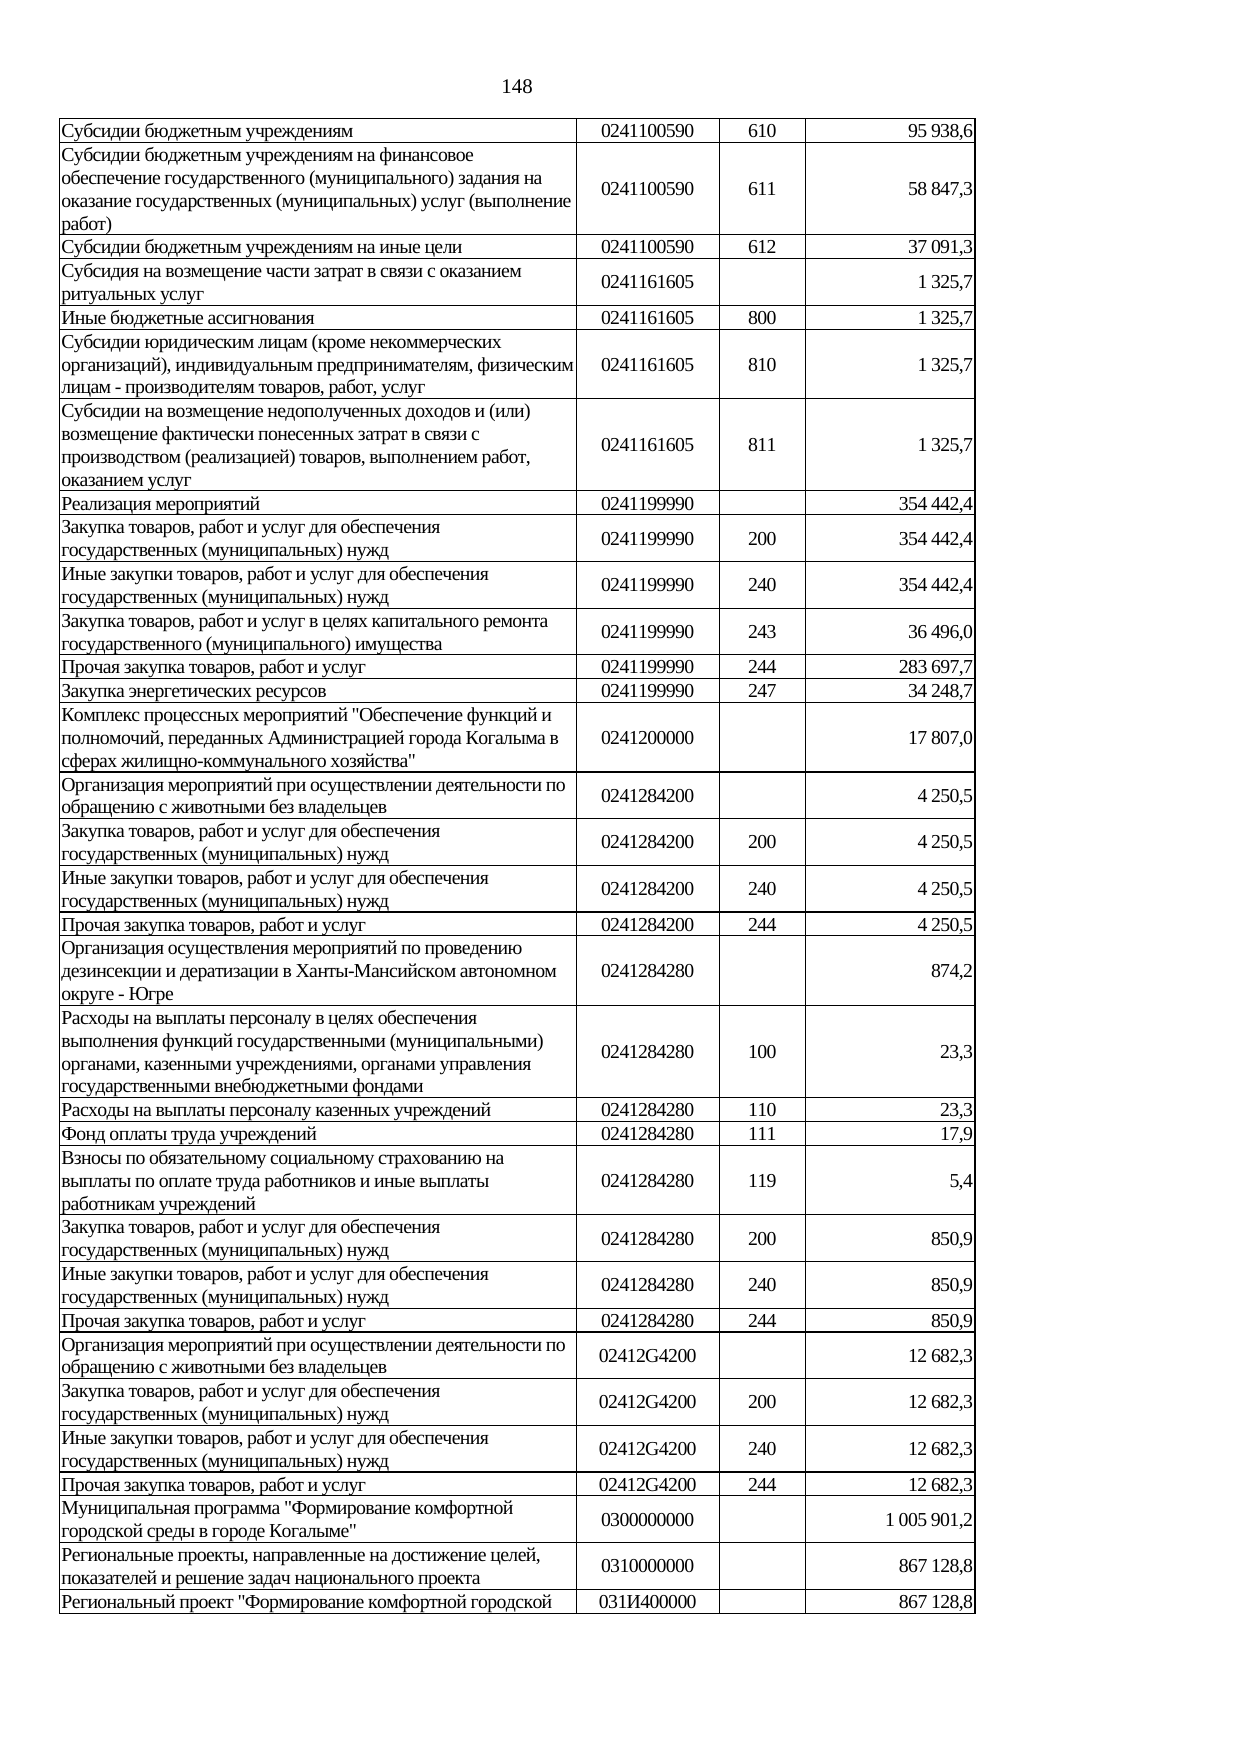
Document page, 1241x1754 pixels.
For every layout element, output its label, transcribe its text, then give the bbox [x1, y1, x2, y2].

table_cell 34 248,7 [806, 679, 974, 702]
table_cell 02412G4200 [577, 1473, 719, 1495]
table_cell 874,2 [806, 936, 974, 1005]
table_cell 240 [720, 1262, 805, 1308]
table_cell 240 [720, 1426, 805, 1471]
table_cell Комплекс процессных мероприятий "Обеспечение функций и полномочий, переданных Администрацией города Когалыма в сферах жилищно-коммунального хозяйства" [60, 703, 576, 771]
table_cell 200 [720, 515, 805, 561]
table_cell 247 [720, 679, 805, 702]
table_cell 811 [720, 399, 805, 490]
table_cell 200 [720, 1215, 805, 1261]
table_cell 110 [720, 1098, 805, 1121]
table_cell 0241161605 [577, 399, 719, 490]
table_cell 0241199990 [577, 609, 719, 654]
table_cell Региональные проекты, направленные на достижение целей, показателей и решение задач национального проекта [60, 1543, 576, 1589]
table_cell 0241284280 [577, 1215, 719, 1261]
table_cell 12 682,3 [806, 1426, 974, 1471]
table_cell 800 [720, 306, 805, 329]
table_cell 810 [720, 330, 805, 398]
table_cell 0241199990 [577, 562, 719, 608]
table_cell 200 [720, 819, 805, 865]
table_cell 0241199990 [577, 655, 719, 678]
table_cell Иные закупки товаров, работ и услуг для обеспечения государственных (муниципальных) нужд [60, 866, 576, 911]
table_cell Иные бюджетные ассигнования [60, 306, 576, 329]
table_cell 1 325,7 [806, 306, 974, 329]
table_cell 244 [720, 655, 805, 678]
table_cell [720, 491, 805, 514]
table_cell 240 [720, 866, 805, 911]
table_cell [720, 1590, 805, 1612]
table_cell 0241200000 [577, 703, 719, 771]
table_cell 4 250,5 [806, 773, 974, 818]
table_cell [720, 703, 805, 771]
table_cell 0241284280 [577, 1006, 719, 1097]
table_cell Закупка энергетических ресурсов [60, 679, 576, 702]
table_cell 0241284280 [577, 1122, 719, 1145]
table_cell 5,4 [806, 1146, 974, 1214]
table_cell Организация мероприятий при осуществлении деятельности по обращению с животными без владельцев [60, 773, 576, 818]
table_cell 02412G4200 [577, 1333, 719, 1378]
table_cell 17,9 [806, 1122, 974, 1145]
table_cell 867 128,8 [806, 1543, 974, 1589]
table_cell 0241284200 [577, 866, 719, 911]
table_cell [720, 773, 805, 818]
table_cell 244 [720, 913, 805, 935]
table_cell Региональный проект "Формирование комфортной городской среды" [60, 1590, 576, 1612]
table_cell 031И400000 [577, 1590, 719, 1612]
table_cell Расходы на выплаты персоналу казенных учреждений [60, 1098, 576, 1121]
table_cell 02412G4200 [577, 1426, 719, 1471]
table_cell 0241100590 [577, 235, 719, 258]
table_cell 0241161605 [577, 259, 719, 305]
table_cell 100 [720, 1006, 805, 1097]
table_cell 0241100590 [577, 119, 719, 142]
table_cell 200 [720, 1379, 805, 1425]
table_cell 0241199990 [577, 679, 719, 702]
table_cell 4 250,5 [806, 913, 974, 935]
table_cell 850,9 [806, 1215, 974, 1261]
table_cell 867 128,8 [806, 1590, 974, 1612]
table_cell Расходы на выплаты персоналу в целях обеспечения выполнения функций государственными (муниципальными) органами, казенными учреждениями, органами управления государственными внебюджетными фондами [60, 1006, 576, 1097]
table_cell 36 496,0 [806, 609, 974, 654]
table_cell 4 250,5 [806, 819, 974, 865]
table_cell 0241161605 [577, 306, 719, 329]
table_cell 12 682,3 [806, 1473, 974, 1495]
table_cell 12 682,3 [806, 1379, 974, 1425]
table_cell 17 807,0 [806, 703, 974, 771]
table_cell 354 442,4 [806, 491, 974, 514]
table_cell 0241100590 [577, 143, 719, 234]
table_cell Закупка товаров, работ и услуг для обеспечения государственных (муниципальных) нужд [60, 1215, 576, 1261]
table_cell 0241284200 [577, 773, 719, 818]
table_cell 1 325,7 [806, 399, 974, 490]
table_cell 244 [720, 1309, 805, 1331]
table_cell 240 [720, 562, 805, 608]
table_cell Субсидии бюджетным учреждениям [60, 119, 576, 142]
table_cell 23,3 [806, 1006, 974, 1097]
table_cell Организация осуществления мероприятий по проведению дезинсекции и дератизации в Ханты-Мансийском автономном округе - Югре [60, 936, 576, 1005]
table_cell Субсидии бюджетным учреждениям на иные цели [60, 235, 576, 258]
table_cell Субсидии юридическим лицам (кроме некоммерческих организаций), индивидуальным предпринимателям, физическим лицам - производителям товаров, работ, услуг [60, 330, 576, 398]
table_cell 1 325,7 [806, 330, 974, 398]
table_cell 0241199990 [577, 515, 719, 561]
table_cell Фонд оплаты труда учреждений [60, 1122, 576, 1145]
table_cell Прочая закупка товаров, работ и услуг [60, 1473, 576, 1495]
table_cell 58 847,3 [806, 143, 974, 234]
table_cell Муниципальная программа "Формирование комфортной городской среды в городе Когалыме" [60, 1496, 576, 1542]
table_cell 0241284200 [577, 913, 719, 935]
table_cell 02412G4200 [577, 1379, 719, 1425]
table_cell [720, 1333, 805, 1378]
table_cell [720, 1543, 805, 1589]
table_cell Субсидии на возмещение недополученных доходов и (или) возмещение фактически понесенных затрат в связи с производством (реализацией) товаров, выполнением работ, оказанием услуг [60, 399, 576, 490]
table_cell Иные закупки товаров, работ и услуг для обеспечения государственных (муниципальных) нужд [60, 1426, 576, 1471]
table_cell Реализация мероприятий [60, 491, 576, 514]
table_cell 354 442,4 [806, 515, 974, 561]
table_cell Закупка товаров, работ и услуг для обеспечения государственных (муниципальных) нужд [60, 819, 576, 865]
table_cell [720, 1496, 805, 1542]
table_cell 111 [720, 1122, 805, 1145]
table_cell 4 250,5 [806, 866, 974, 911]
table_cell [720, 259, 805, 305]
table_cell Прочая закупка товаров, работ и услуг [60, 913, 576, 935]
table_cell 0241284200 [577, 819, 719, 865]
table_cell Иные закупки товаров, работ и услуг для обеспечения государственных (муниципальных) нужд [60, 1262, 576, 1308]
table_cell 0241284280 [577, 1309, 719, 1331]
table_cell 12 682,3 [806, 1333, 974, 1378]
table_cell Закупка товаров, работ и услуг в целях капитального ремонта государственного (муниципального) имущества [60, 609, 576, 654]
table_cell Иные закупки товаров, работ и услуг для обеспечения государственных (муниципальных) нужд [60, 562, 576, 608]
table_cell 610 [720, 119, 805, 142]
table_cell 611 [720, 143, 805, 234]
table_cell Субсидии бюджетным учреждениям на финансовое обеспечение государственного (муниципального) задания на оказание государственных (муниципальных) услуг (выполнение работ) [60, 143, 576, 234]
table_cell 0310000000 [577, 1543, 719, 1589]
table_cell 37 091,3 [806, 235, 974, 258]
table_cell 0300000000 [577, 1496, 719, 1542]
table_cell 0241161605 [577, 330, 719, 398]
table_cell 0241284280 [577, 1098, 719, 1121]
table_cell Закупка товаров, работ и услуг для обеспечения государственных (муниципальных) нужд [60, 1379, 576, 1425]
table_cell 850,9 [806, 1309, 974, 1331]
table_cell 0241284280 [577, 1262, 719, 1308]
table_cell 612 [720, 235, 805, 258]
table_cell [720, 936, 805, 1005]
table_cell 0241284280 [577, 936, 719, 1005]
table_cell 95 938,6 [806, 119, 974, 142]
table_cell Субсидия на возмещение части затрат в связи с оказанием ритуальных услуг [60, 259, 576, 305]
table_cell 283 697,7 [806, 655, 974, 678]
table_cell 0241199990 [577, 491, 719, 514]
table_cell Прочая закупка товаров, работ и услуг [60, 655, 576, 678]
table_cell 244 [720, 1473, 805, 1495]
table_cell 243 [720, 609, 805, 654]
table_cell 0241284280 [577, 1146, 719, 1214]
table_cell 1 325,7 [806, 259, 974, 305]
table_cell 23,3 [806, 1098, 974, 1121]
table_cell Организация мероприятий при осуществлении деятельности по обращению с животными без владельцев [60, 1333, 576, 1378]
table_cell 850,9 [806, 1262, 974, 1308]
table_cell Прочая закупка товаров, работ и услуг [60, 1309, 576, 1331]
table_cell 354 442,4 [806, 562, 974, 608]
table_cell Взносы по обязательному социальному страхованию на выплаты по оплате труда работников и иные выплаты работникам учреждений [60, 1146, 576, 1214]
table_cell 1 005 901,2 [806, 1496, 974, 1542]
table_cell 119 [720, 1146, 805, 1214]
table_cell Закупка товаров, работ и услуг для обеспечения государственных (муниципальных) нужд [60, 515, 576, 561]
